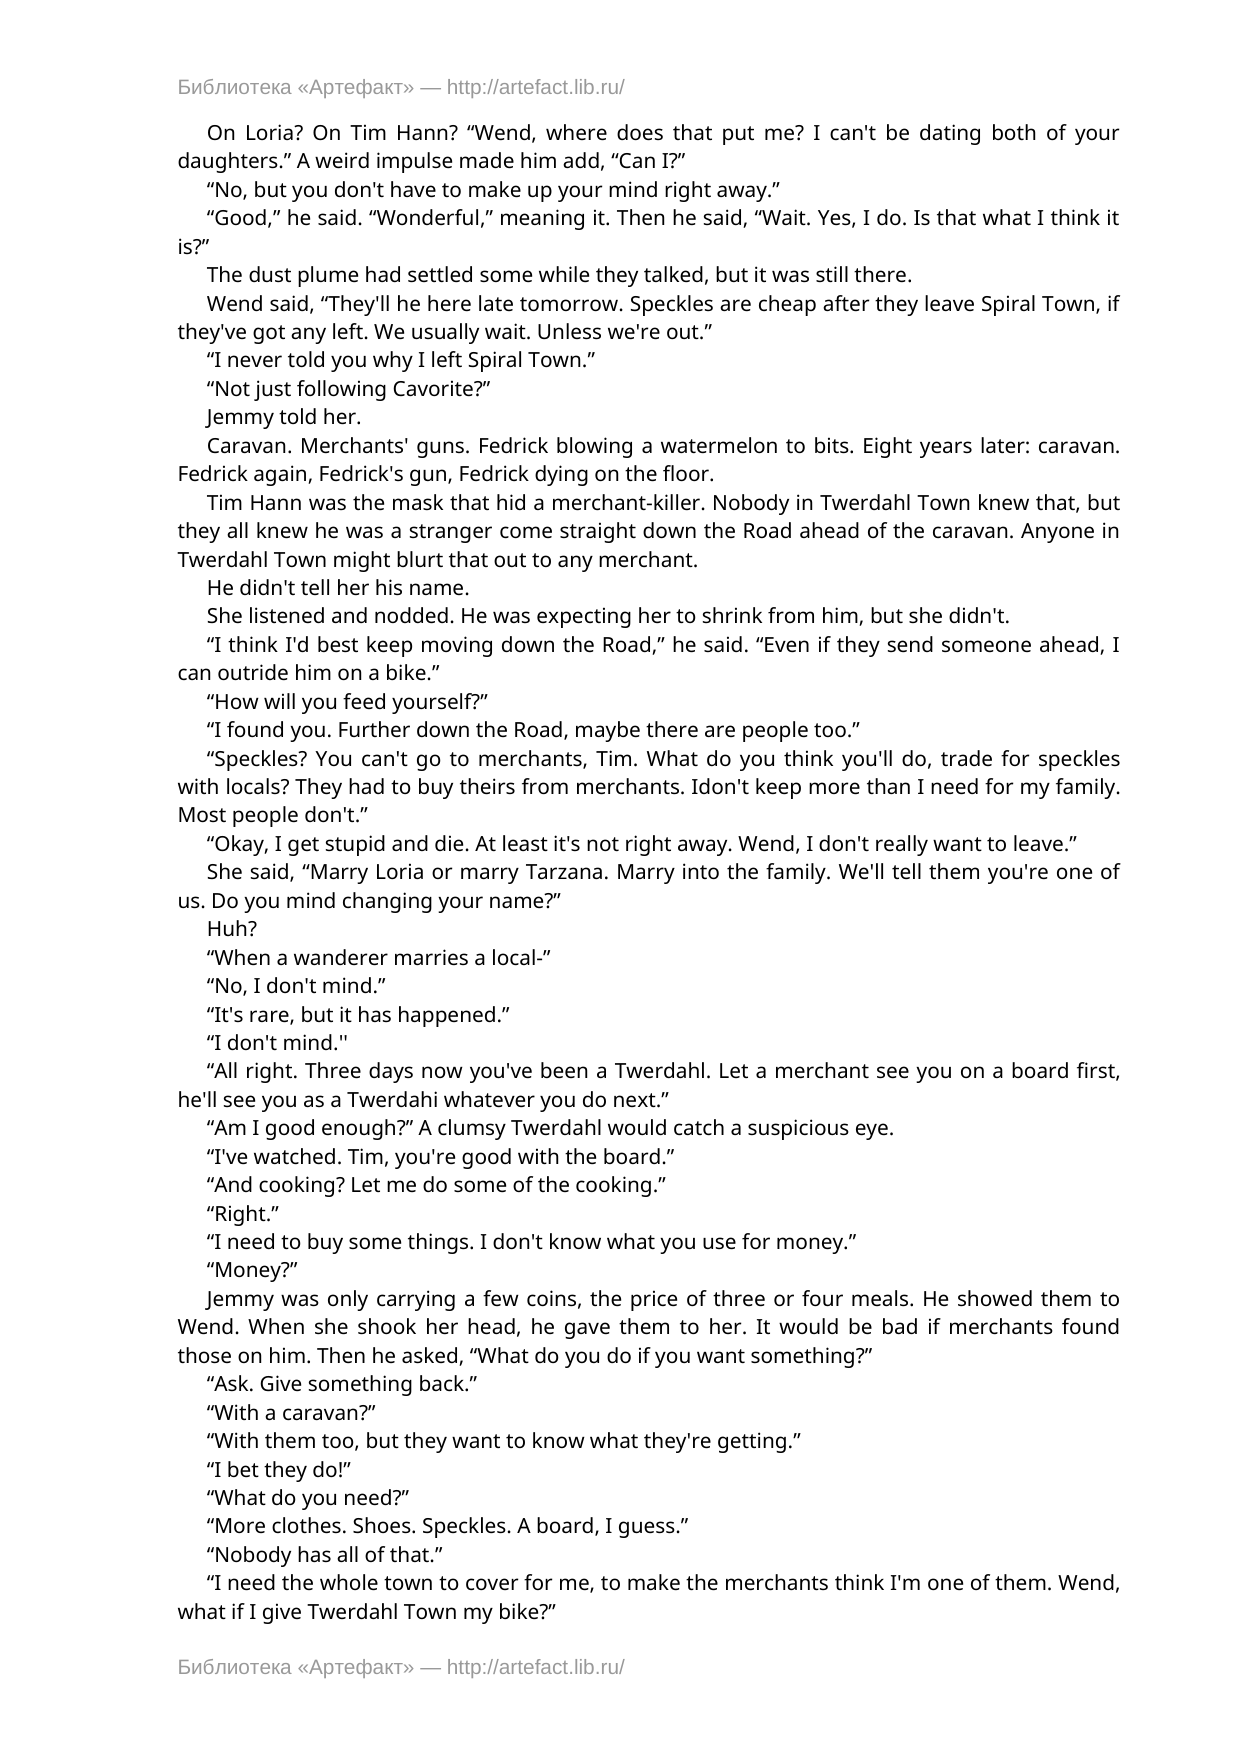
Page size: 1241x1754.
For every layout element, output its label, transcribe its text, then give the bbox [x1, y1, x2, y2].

text “Nobody has all of that.” [177, 1540, 1122, 1568]
text “I bet they do!” [177, 1455, 1122, 1483]
text The dust plume had settled some while they talked, but it was still there. [177, 260, 1122, 289]
text “I need to buy some things. I don't know what you use for money.” [177, 1227, 1122, 1256]
text “And cooking? Let me do some of the cooking.” [177, 1170, 1122, 1199]
text “With them too, but they want to know what they're getting.” [177, 1426, 1122, 1455]
text “I don't mind.'' [177, 1028, 1122, 1057]
text Jemmy was only carrying a few coins, the price of three or four meals. He showed them to Wend. When she shook her head, he gave them to her. It would be bad if merchants found those on him. Then he asked, “What do you do if you want something?” [177, 1284, 1122, 1369]
text “It's rare, but it has happened.” [177, 1000, 1122, 1028]
text She said, “Marry Loria or marry Tarzana. Marry into the family. We'll tell them you're one of us. Do you mind changing your name?” [177, 857, 1122, 914]
text “Okay, I get stupid and die. At least it's not right away. Wend, I don't really want to leave.” [177, 829, 1122, 857]
text “Right.” [177, 1199, 1122, 1227]
text “I never told you why I left Spiral Town.” [177, 346, 1122, 374]
text On Loria? On Tim Hann? “Wend, where does that put me? I can't be dating both of your daughters.” A weird impulse made him add, “Can I?” [177, 118, 1122, 175]
text “With a caravan?” [177, 1398, 1122, 1426]
text “I need the whole town to cover for me, to make the merchants think I'm one of them. Wend, what if I give Twerdahl Town my bike?” [177, 1568, 1122, 1625]
text Jemmy told her. [177, 402, 1122, 431]
text Huh? [177, 914, 1122, 943]
text She listened and nodded. He was expecting her to shrink from him, but she didn't. [177, 602, 1122, 630]
text “No, but you don't have to make up your mind right away.” [177, 175, 1122, 203]
text He didn't tell her his name. [177, 573, 1122, 602]
text “More clothes. Shoes. Speckles. A board, I guess.” [177, 1512, 1122, 1540]
text “I found you. Further down the Road, maybe there are people too.” [177, 715, 1122, 744]
text “Good,” he said. “Wonderful,” meaning it. Then he said, “Wait. Yes, I do. Is that what I think it is?” [177, 203, 1122, 260]
text “No, I don't mind.” [177, 971, 1122, 1000]
text “I think I'd best keep moving down the Road,” he said. “Even if they send someone ahead, I can outride him on a bike.” [177, 630, 1122, 687]
text “Speckles? You can't go to merchants, Tim. What do you think you'll do, trade for speckles with locals? They had to buy theirs from merchants. Idon't keep more than I need for my family. Most people don't.” [177, 744, 1122, 829]
text “All right. Three days now you've been a Twerdahl. Let a merchant see you on a board first, he'll see you as a Twerdahi whatever you do next.” [177, 1057, 1122, 1113]
text “I've watched. Tim, you're good with the board.” [177, 1142, 1122, 1170]
text “What do you need?” [177, 1483, 1122, 1512]
text Wend said, “They'll he here late tomorrow. Speckles are cheap after they leave Spiral Town, if they've got any left. We usually wait. Unless we're out.” [177, 289, 1122, 346]
text “Am I good enough?” A clumsy Twerdahl would catch a suspicious eye. [177, 1113, 1122, 1142]
text “Not just following Cavorite?” [177, 374, 1122, 402]
text “How will you feed yourself?” [177, 687, 1122, 715]
text “Money?” [177, 1256, 1122, 1284]
text “When a wanderer marries a local-” [177, 943, 1122, 971]
text Caravan. Merchants' guns. Fedrick blowing a watermelon to bits. Eight years later: caravan. Fedrick again, Fedrick's gun, Fedrick dying on the floor. [177, 431, 1122, 488]
text “Ask. Give something back.” [177, 1369, 1122, 1398]
text Tim Hann was the mask that hid a merchant-killer. Nobody in Twerdahl Town knew that, but they all knew he was a stranger come straight down the Road ahead of the caravan. Anyone in Twerdahl Town might blurt that out to any merchant. [177, 488, 1122, 573]
